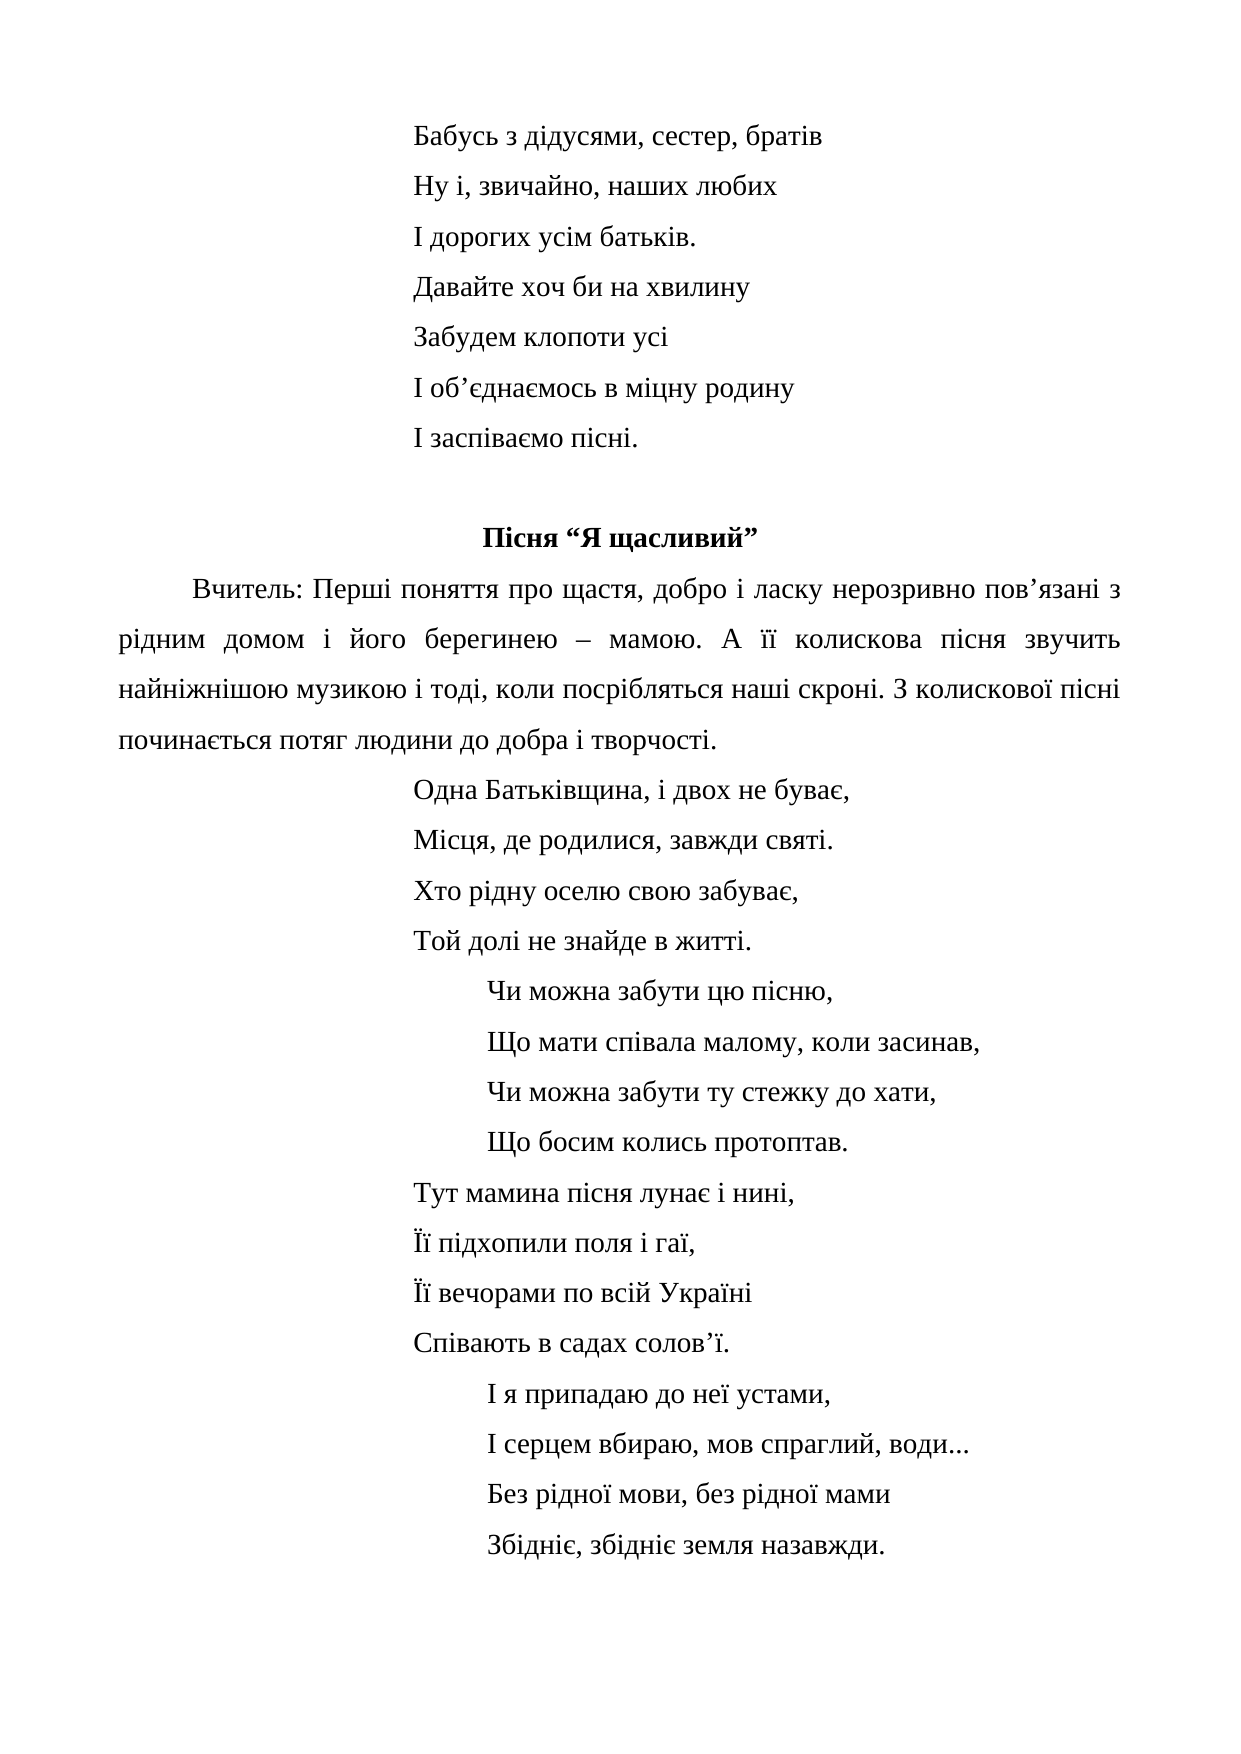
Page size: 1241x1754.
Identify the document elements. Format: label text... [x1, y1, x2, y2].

text Місця, де родилися, завжди святі. [339, 822, 1122, 856]
text Бабусь з дідусями, сестер, братів [339, 118, 1122, 152]
text Давайте хоч би на хвилину [413, 269, 1122, 303]
text Без рідної мови, без рідної мами [487, 1477, 1122, 1510]
subtitle Пісня “Я щасливий” [118, 521, 1122, 554]
text Збідніє, збідніє земля назавжди. [487, 1527, 1122, 1560]
text І об’єднаємось в міцну родину [413, 370, 1122, 403]
text Ну і, звичайно, наших любих [413, 168, 1122, 202]
text Вчитель: Перші поняття про щастя, добро і ласку нерозривно пов’язані з рідним домом і його берегинею – мамою. А її колискова пісня звучить найніжнішою музикою і тоді, коли посрібляться наші скроні. З колискової пісні починається потяг людини до добра і творчості. [118, 571, 1122, 755]
text І заспіваємо пісні. [413, 420, 1122, 453]
text І дорогих усім батьків. [413, 219, 1122, 252]
text Співають в садах солов’ї. [413, 1326, 1122, 1359]
text Її підхопили поля і гаї, [413, 1225, 1122, 1258]
text Що босим колись протоптав. [487, 1124, 1122, 1158]
text І серцем вбираю, мов спраглий, води... [487, 1426, 1122, 1460]
text Одна Батьківщина, і двох не буває, [192, 772, 1122, 806]
text І я припадаю до неї устами, [192, 1376, 1122, 1409]
text Той долі не знайде в житті. [339, 923, 1122, 957]
text Чи можна забути цю пісню, [266, 973, 1122, 1007]
text Чи можна забути ту стежку до хати, [487, 1074, 1122, 1108]
text Хто рідну оселю свою забуває, [339, 873, 1122, 906]
subtitle Її вечорами по всій Україні [413, 1275, 1122, 1309]
text Тут мамина пісня лунає і нині, [192, 1175, 1122, 1208]
text Забудем клопоти усі [413, 319, 1122, 353]
text Що мати співала малому, коли засинав, [487, 1024, 1122, 1057]
